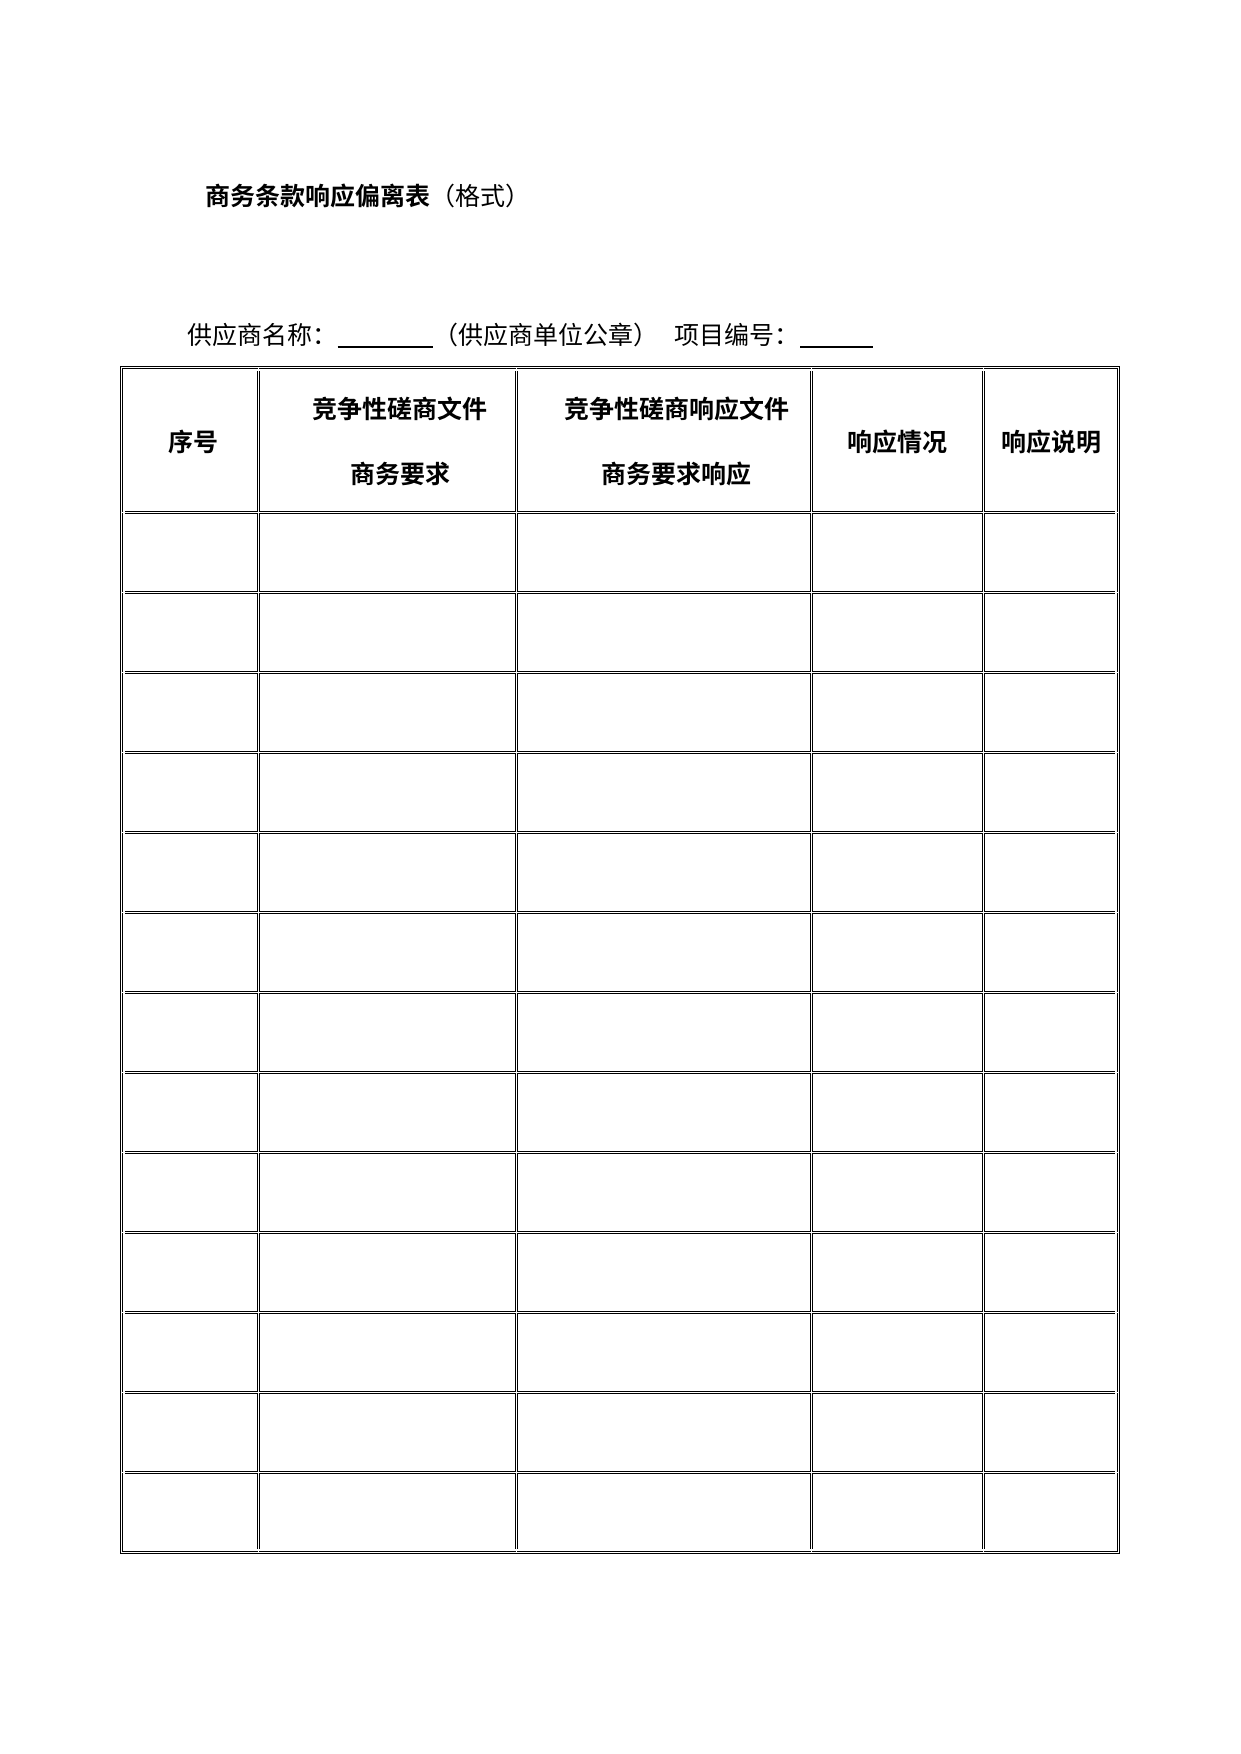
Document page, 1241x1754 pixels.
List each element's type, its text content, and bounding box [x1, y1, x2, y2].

table_cell [122, 591, 258, 671]
table_cell [813, 1314, 982, 1391]
table_cell [258, 1474, 516, 1551]
table_cell [122, 1231, 258, 1311]
table_cell [983, 511, 1118, 591]
table_cell [983, 1391, 1118, 1471]
table_cell [983, 591, 1118, 671]
table_cell [122, 911, 258, 991]
table_header 响应情况 [812, 369, 983, 511]
table_cell [518, 514, 810, 591]
table_cell [122, 671, 258, 751]
table_cell [516, 1471, 812, 1551]
table_cell [260, 594, 515, 671]
text 供应商名称： （供应商单位公章） 项目编号： [187, 301, 1053, 366]
table_header 序号 [123, 369, 258, 511]
table_cell [518, 834, 810, 911]
table_cell [260, 994, 515, 1071]
table_cell [260, 914, 515, 991]
table_cell [122, 1311, 258, 1391]
table_cell [983, 1471, 1118, 1551]
table_cell [122, 1151, 258, 1231]
table_cell [260, 1234, 515, 1311]
table_cell [813, 1394, 982, 1471]
table_cell [518, 1314, 810, 1391]
table_cell [122, 991, 258, 1071]
table_cell [983, 991, 1118, 1071]
table_header 竞争性磋商文件 商务要求 [258, 369, 516, 511]
table_cell [260, 754, 515, 831]
table_cell [518, 1154, 810, 1231]
table_cell [260, 1314, 515, 1391]
table_cell [260, 674, 515, 751]
table_cell [518, 1234, 810, 1311]
table_cell [260, 514, 515, 591]
table_cell [983, 1231, 1118, 1311]
table_cell [518, 914, 810, 991]
table_cell [983, 1151, 1118, 1231]
table_cell [518, 994, 810, 1071]
table_header 响应说明 [983, 369, 1117, 511]
table_cell [813, 834, 982, 911]
table_cell [813, 1154, 982, 1231]
table_cell [260, 1154, 515, 1231]
table_cell [518, 594, 810, 671]
table_cell [122, 1071, 258, 1151]
table_cell [518, 754, 810, 831]
table_cell [518, 1074, 810, 1151]
table_cell [983, 1311, 1118, 1391]
table_cell [983, 671, 1118, 751]
table_cell [260, 834, 515, 911]
table_cell [813, 1234, 982, 1311]
table_cell [813, 754, 982, 831]
table_cell [122, 831, 258, 911]
table_cell [983, 911, 1118, 991]
table_cell [518, 674, 810, 751]
table_cell [260, 1074, 515, 1151]
table_cell [813, 594, 982, 671]
table_header 竞争性磋商响应文件 商务要求响应 [516, 367, 812, 511]
table_cell [813, 1074, 982, 1151]
table_cell [813, 914, 982, 991]
table_cell [260, 1394, 515, 1471]
table_cell [983, 831, 1118, 911]
table_cell [813, 514, 982, 591]
table_cell [813, 674, 982, 751]
table_cell [813, 994, 982, 1071]
table_cell [122, 511, 258, 591]
table_cell [812, 1474, 983, 1551]
table_cell [122, 1471, 258, 1551]
table_cell [122, 1391, 258, 1471]
text 商务条款响应偏离表（格式） [187, 162, 1053, 227]
table_cell [983, 751, 1118, 831]
table_cell [122, 751, 258, 831]
table_cell [983, 1071, 1118, 1151]
table_cell [518, 1394, 810, 1471]
